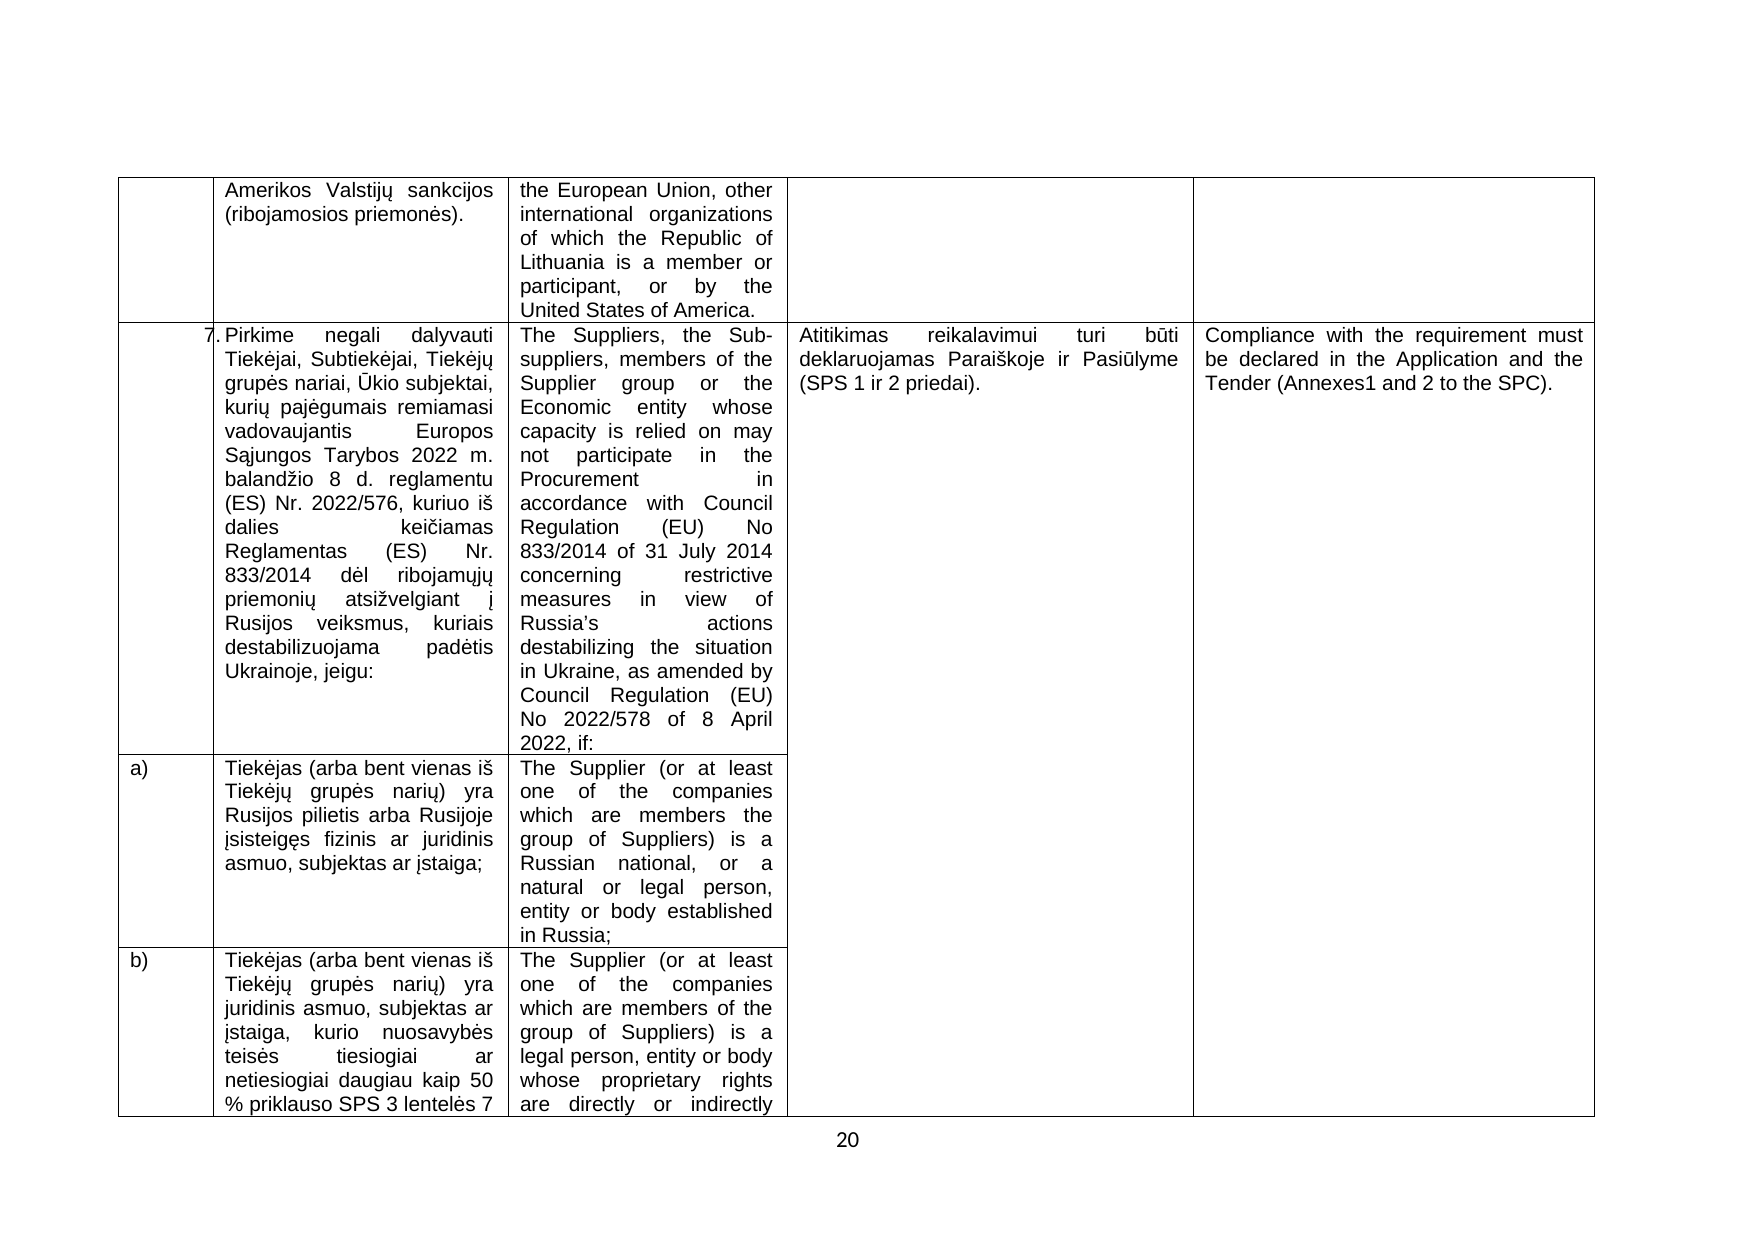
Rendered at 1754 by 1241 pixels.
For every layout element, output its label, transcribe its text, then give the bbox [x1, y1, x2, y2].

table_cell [214, 178, 508, 322]
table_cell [214, 948, 508, 1116]
table_cell The Suppliers, the Sub-suppliers, members of the Supplier group or the Economic entity whose capacity is relied on may not participate in the Procurement in accordance with Council Regulation (EU) No 833/2014 of 31 July 2014 concerning restrictive measures in view of Russia’s actions destabilizing the situation in Ukraine, as amended by Council Regulation (EU) No 2022/578 of 8 April 2022, if: [509, 323, 787, 754]
table_cell b) [119, 948, 213, 1116]
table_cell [1194, 178, 1594, 322]
table_cell Pirkime negali dalyvauti Tiekėjai, Subtiekėjai, Tiekėjų grupės nariai, Ūkio subjektai, kurių pajėgumais remiamasi vadovaujantis Europos Sąjungos Tarybos 2022 m. balandžio 8 d. reglamentu (ES) Nr. 2022/576, kuriuo iš dalies keičiamas Reglamentas (ES) Nr. 833/2014 dėl ribojamųjų priemonių atsižvelgiant į Rusijos veiksmus, kuriais destabilizuojama padėtis Ukrainoje, jeigu: [214, 323, 508, 754]
table_cell Atitikimas reikalavimui turi būti deklaruojamas Paraiškoje ir Pasiūlyme (SPS 1 ir 2 priedai). [788, 323, 1193, 1116]
table_cell Compliance with the requirement must be declared in the Application and the Tender (Annexes1 and 2 to the SPC). [1194, 323, 1594, 1116]
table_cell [509, 948, 787, 1116]
table_cell a) [119, 755, 213, 947]
table_cell Tiekėjas (arba bent vienas iš Tiekėjų grupės narių) yra Rusijos pilietis arba Rusijoje įsisteigęs fizinis ar juridinis asmuo, subjektas ar įstaiga; [214, 755, 508, 947]
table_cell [509, 178, 787, 322]
table_cell [119, 323, 213, 754]
table_cell [119, 178, 213, 322]
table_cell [788, 178, 1193, 322]
table_cell The Supplier (or at least one of the companies which are members the group of Suppliers) is a Russian national, or a natural or legal person, entity or body established in Russia; [509, 755, 787, 947]
